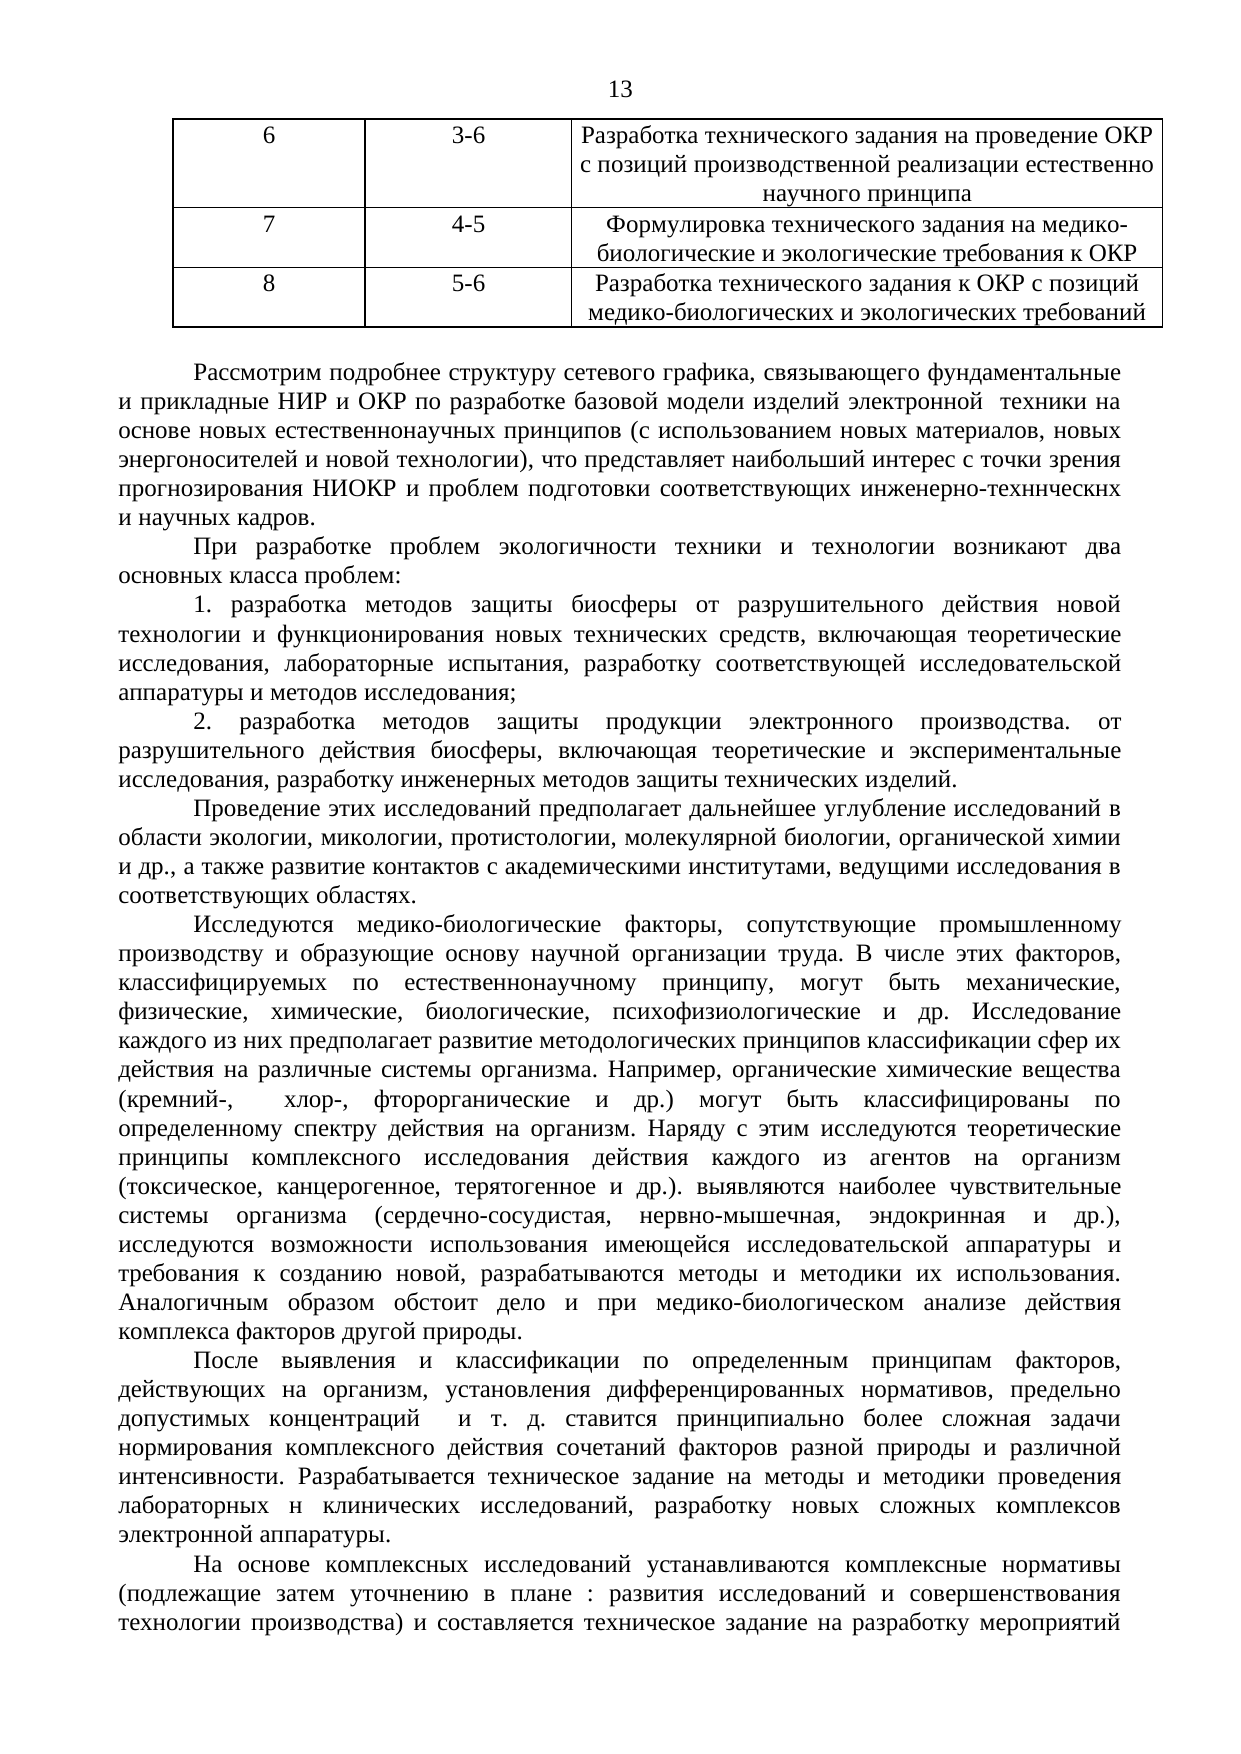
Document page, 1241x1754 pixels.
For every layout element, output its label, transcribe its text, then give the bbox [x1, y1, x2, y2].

table_cell 3-6 [366, 120, 571, 149]
text Исследуются медико-биологические факторы, сопутствующие промышленному производству и образующие основу научной организации труда. В числе этих факторов, классифицируемых по естественнонаучному принципу, могут быть механические, физические, химические, биологические, психофизиологические и др. Исследование каждого из них предполагает развитие методологических принципов классификации сфер их действия на различные системы организма. Например, органические химические вещества (кремний-, хлор-, фторорганические и др.) могут быть классифицированы по определенному спектру действия на организм. Наряду с этим исследуются теоретические принципы комплексного исследования действия каждого из агентов на организм (токсическое, канцерогенное, терятогенное и др.). выявляются наиболее чувствительные системы организма (сердечно-сосудистая, нервно-мышечная, эндокринная и др.), исследуются возможности использования имеющейся исследовательской аппаратуры и требования к созданию новой, разрабатываются методы и методики их использования. Аналогичным образом обстоит дело и при медико-биологическом анализе действия комплекса факторов другой природы. [118, 909, 1122, 1345]
text Рассмотрим подробнее структуру сетевого графика, связывающего фундаментальные и прикладные НИР и ОКР по разработке базовой модели изделий электронной техники на основе новых естественнонаучных принципов (с использованием новых материалов, новых энергоносителей и новой технологии), что представляет наибольший интерес с точки зрения прогнозирования НИОКР и проблем подготовки соответствующих инженерно-техннческнх и научных кадров. [118, 357, 1122, 531]
table_cell [174, 149, 364, 207]
table_cell 8 [174, 268, 364, 326]
table_cell Формулировка технического задания на медико-биологические и экологические требования к ОКР [572, 208, 1162, 267]
text 2. разработка методов защиты продукции электронного производства. от разрушительного действия биосферы, включающая теоретические и экспериментальные исследования, разработку инженерных методов защиты технических изделий. [118, 706, 1122, 793]
table_cell 4-5 [366, 208, 571, 267]
text 1. разработка методов защиты биосферы от разрушительного действия новой технологии и функционирования новых технических средств, включающая теоретические исследования, лабораторные испытания, разработку соответствующей исследовательской аппаратуры и методов исследования; [118, 589, 1122, 706]
table_cell [366, 149, 571, 207]
table_cell с позиций производственной реализации естественно научного принципа [572, 149, 1162, 207]
table_cell 7 [174, 208, 364, 267]
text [118, 1548, 1122, 1636]
text После выявления и классификации по определенным принципам факторов, действующих на организм, установления дифференцированных нормативов, предельно допустимых концентраций и т. д. ставится принципиально более сложная задачи нормирования комплексного действия сочетаний факторов разной природы и различной интенсивности. Разрабатывается техническое задание на методы и методики проведения лабораторных н клинических исследований, разработку новых сложных комплексов электронной аппаратуры. [118, 1345, 1122, 1548]
table_cell 5-6 [366, 268, 571, 326]
table_cell 6 [174, 120, 364, 149]
table_cell Разработка технического задания на проведение ОКР [572, 120, 1162, 149]
text При разработке проблем экологичности техники и технологии возникают два основных класса проблем: [118, 531, 1122, 589]
table_cell Разработка технического задания к ОКР с позиций медико-биологических и экологических требований [572, 268, 1162, 326]
text Проведение этих исследований предполагает дальнейшее углубление исследований в области экологии, микологии, протистологии, молекулярной биологии, органической химии и др., а также развитие контактов с академическими институтами, ведущими исследования в соответствующих областях. [118, 793, 1122, 909]
